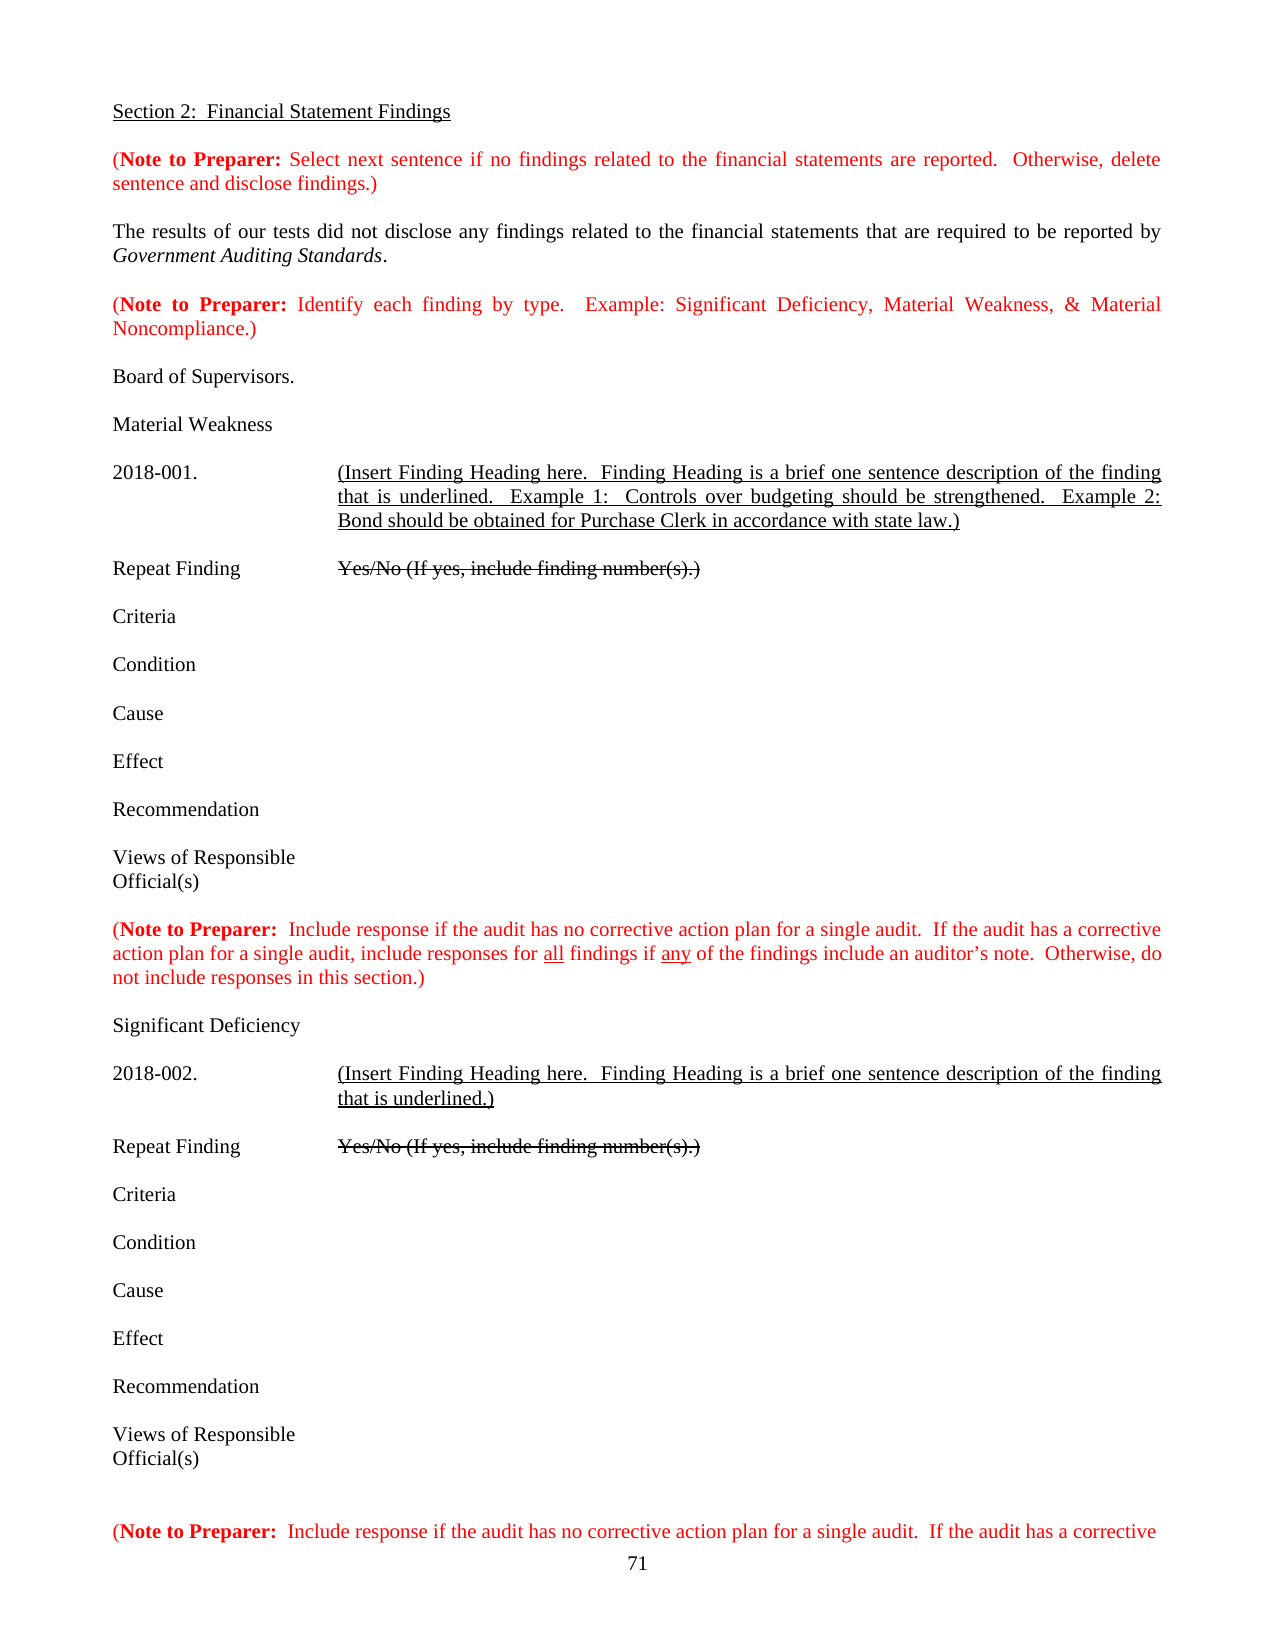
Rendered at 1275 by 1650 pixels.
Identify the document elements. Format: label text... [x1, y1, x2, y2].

text 2018-002. (Insert Finding Heading here. Finding Heading is a brief one sentence description of the finding that is underlined.) [112, 1061, 1162, 1109]
text (Note to Preparer: Include response if the audit has no corrective action plan for a single audit. If the audit has a corrective [112, 1518, 1162, 1543]
text Condition [112, 1230, 1162, 1254]
text Board of Supervisors. [112, 363, 1162, 388]
text Repeat Finding Yes/No (If yes, include finding number(s).) [112, 556, 1162, 580]
text Section 2: Financial Statement Findings [112, 99, 1162, 123]
text Recommendation [112, 797, 1162, 821]
text Recommendation [112, 1374, 1162, 1398]
text Significant Deficiency [112, 1013, 1162, 1037]
text The results of our tests did not disclose any findings related to the financial statements that are required to be reported by Government Auditing Standards. [112, 219, 1162, 267]
text Views of Responsible [112, 845, 1162, 869]
text Cause [112, 700, 1162, 724]
text Criteria [112, 1182, 1162, 1206]
text Material Weakness [112, 412, 1162, 436]
text Condition [112, 652, 1162, 676]
text (Note to Preparer: Include response if the audit has no corrective action plan for a single audit. If the audit has a corrective action plan for a single audit, include responses for all findings if any of the findings include an auditor’s note. Otherwise, do not include responses in this section.) [112, 917, 1162, 989]
text Official(s) [112, 1446, 1162, 1470]
text Effect [112, 724, 1162, 773]
text (Note to Preparer: Identify each finding by type. Example: Significant Deficiency, Material Weakness, & Material Noncompliance.) [112, 291, 1162, 339]
text Cause [112, 1278, 1162, 1302]
text Criteria [112, 604, 1162, 628]
text Repeat Finding Yes/No (If yes, include finding number(s).) [112, 1133, 1162, 1158]
text 2018-001. (Insert Finding Heading here. Finding Heading is a brief one sentence description of the finding that is underlined. Example 1: Controls over budgeting should be strengthened. Example 2: Bond should be obtained for Purchase Clerk in accordance with state law.) [112, 460, 1162, 532]
text Effect [112, 1326, 1162, 1350]
text Official(s) [112, 869, 1162, 893]
text Views of Responsible [112, 1422, 1162, 1446]
text (Note to Preparer: Select next sentence if no findings related to the financial statements are reported. Otherwise, delete sentence and disclose findings.) [112, 147, 1162, 195]
